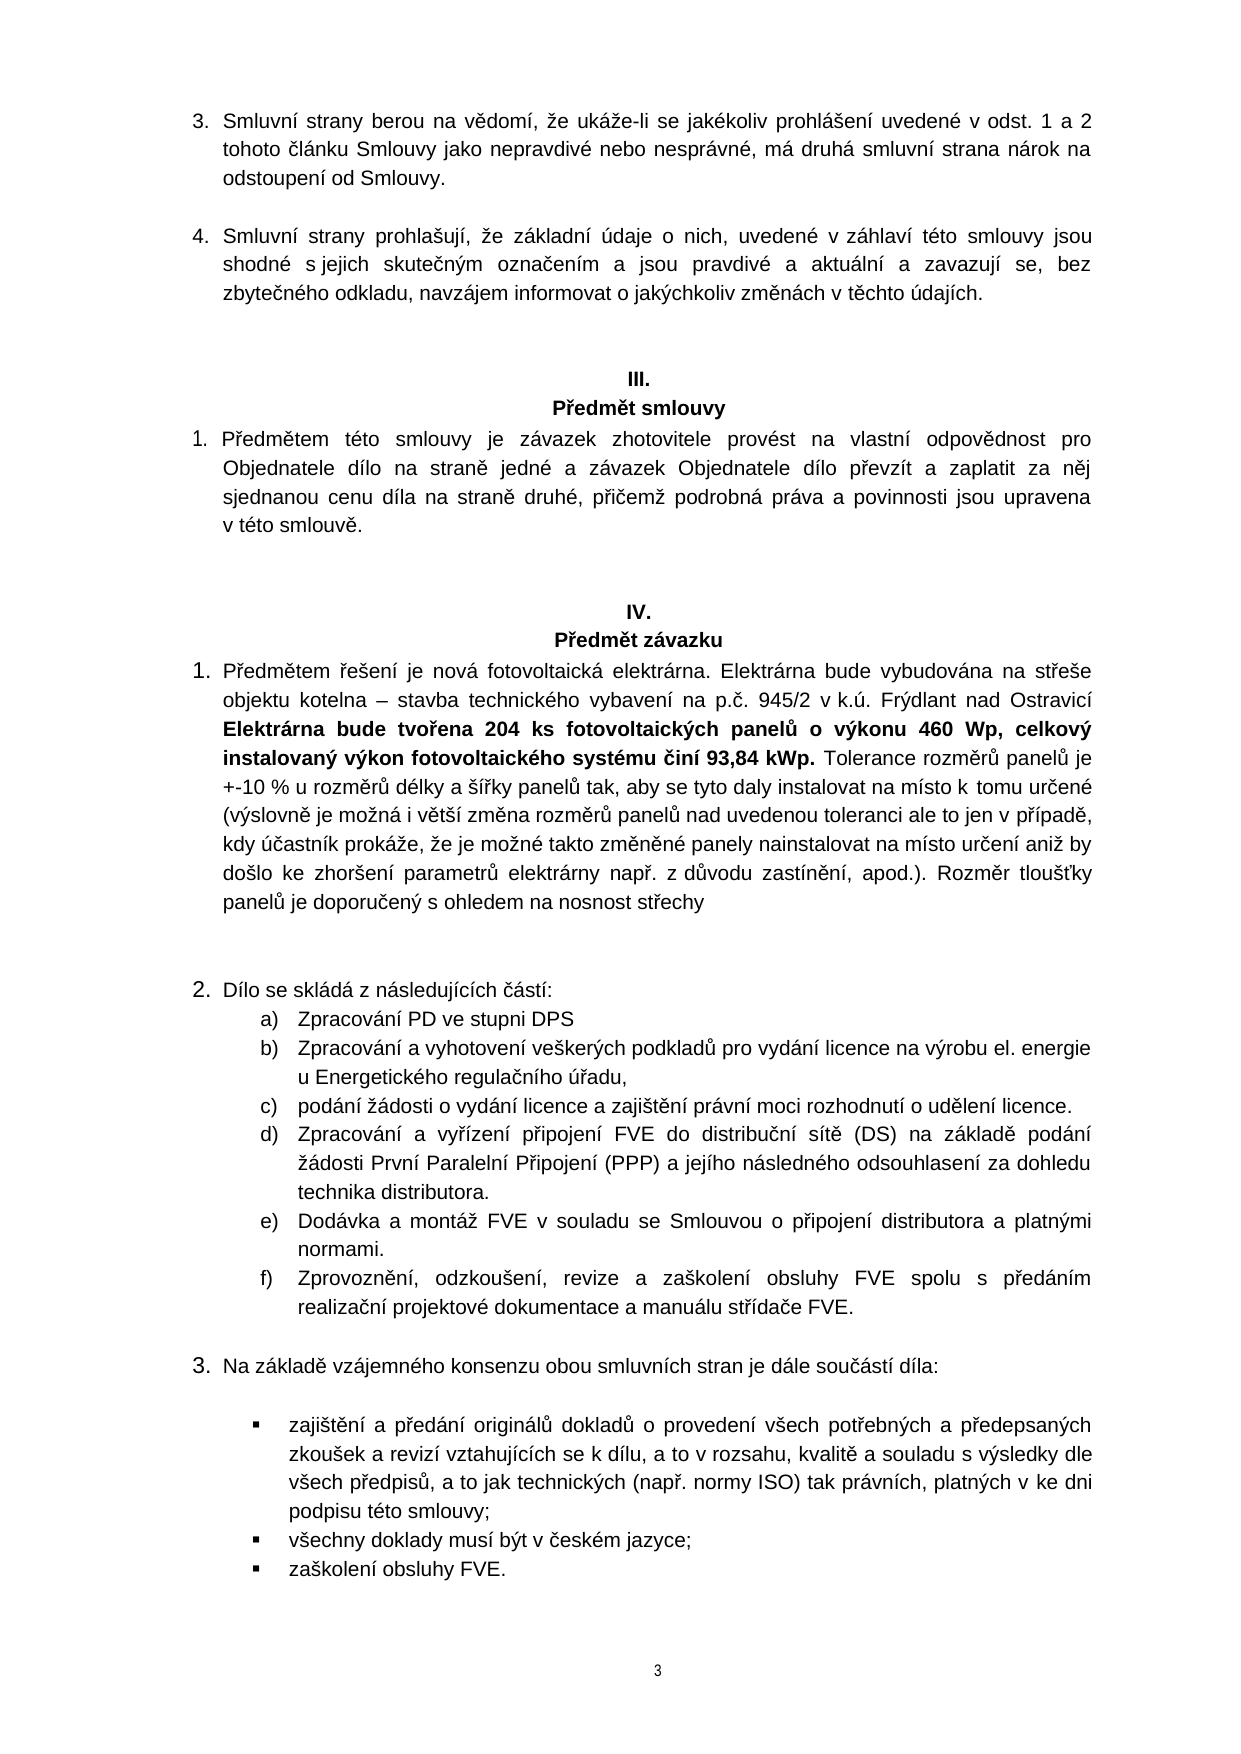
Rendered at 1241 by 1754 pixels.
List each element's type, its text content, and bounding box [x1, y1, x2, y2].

list zajištění a předání originálů dokladů o provedení všech potřebných a předepsaných zkoušek a revizí vztahujících se k dílu, a to v rozsahu, kvalitě a souladu s výsledky dle všech předpisů, a to jak technických (např. normy ISO) tak právních, platných v ke dni podpisu této smlouvy; [251, 1413, 1092, 1523]
list podání žádosti o vydání licence a zajištění právní moci rozhodnutí o udělení licence. [260, 1093, 1092, 1117]
text III. [185, 367, 1092, 391]
list Zpracování a vyhotovení veškerých podkladů pro vydání licence na výrobu el. energie u Energetického regulačního úřadu, [260, 1036, 1092, 1089]
list Předmětem této smlouvy je závazek zhotovitele provést na vlastní odpovědnost pro Objednatele dílo na straně jedné a závazek Objednatele dílo převzít a zaplatit za něj sjednanou cenu díla na straně druhé, přičemž podrobná práva a povinnosti jsou upravena v této smlouvě. [192, 425, 1092, 537]
list Zpracování a vyřízení připojení FVE do distribuční sítě (DS) na základě podání žádosti První Paralelní Připojení (PPP) a jejího následného odsouhlasení za dohledu technika distributora. [260, 1122, 1092, 1204]
list Smluvní strany berou na vědomí, že ukáže-li se jakékoliv prohlášení uvedené v odst. 1 a 2 tohoto článku Smlouvy jako nepravdivé nebo nesprávné, má druhá smluvní strana nárok na odstoupení od Smlouvy. [192, 108, 1092, 190]
text Předmět smlouvy [185, 396, 1092, 420]
list IV. [185, 599, 1092, 623]
list Předmět závazku [185, 628, 1092, 652]
list Dodávka a montáž FVE v souladu se Smlouvou o připojení distributora a platnými normami. [260, 1208, 1092, 1261]
list Zpracování PD ve stupni DPS [260, 1007, 1092, 1031]
list Zprovoznění, odzkoušení, revize a zaškolení obsluhy FVE spolu s předáním realizační projektové dokumentace a manuálu střídače FVE. [260, 1266, 1092, 1319]
list Smluvní strany prohlašují, že základní údaje o nich, uvedené v záhlaví této smlouvy jsou shodné s jejich skutečným označením a jsou pravdivé a aktuální a zavazují se, bez zbytečného odkladu, navzájem informovat o jakýchkoliv změnách v těchto údajích. [192, 223, 1092, 305]
list Dílo se skládá z následujících částí: [192, 976, 1092, 1002]
list všechny doklady musí být v českém jazyce; [251, 1528, 1092, 1552]
list zaškolení obsluhy FVE. [251, 1557, 1092, 1581]
list Na základě vzájemného konsenzu obou smluvních stran je dále součástí díla: [192, 1352, 1092, 1379]
list Předmětem řešení je nová fotovoltaická elektrárna. Elektrárna bude vybudována na střeše objektu kotelna – stavba technického vybavení na p.č. 945/2 v k.ú. Frýdlant nad Ostravicí Elektrárna bude tvořena 204 ks fotovoltaických panelů o výkonu 460 Wp, celkový instalovaný výkon fotovoltaického systému činí 93,84 kWp. Tolerance rozměrů panelů je +-10 % u rozměrů délky a šířky panelů tak, aby se tyto daly instalovat na místo k tomu určené (výslovně je možná i větší změna rozměrů panelů nad uvedenou toleranci ale to jen v případě, kdy účastník prokáže, že je možné takto změněné panely nainstalovat na místo určení aniž by došlo ke zhoršení parametrů elektrárny např. z důvodu zastínění, apod.). Rozměr tloušťky panelů je doporučený s ohledem na nosnost střechy [192, 657, 1092, 913]
